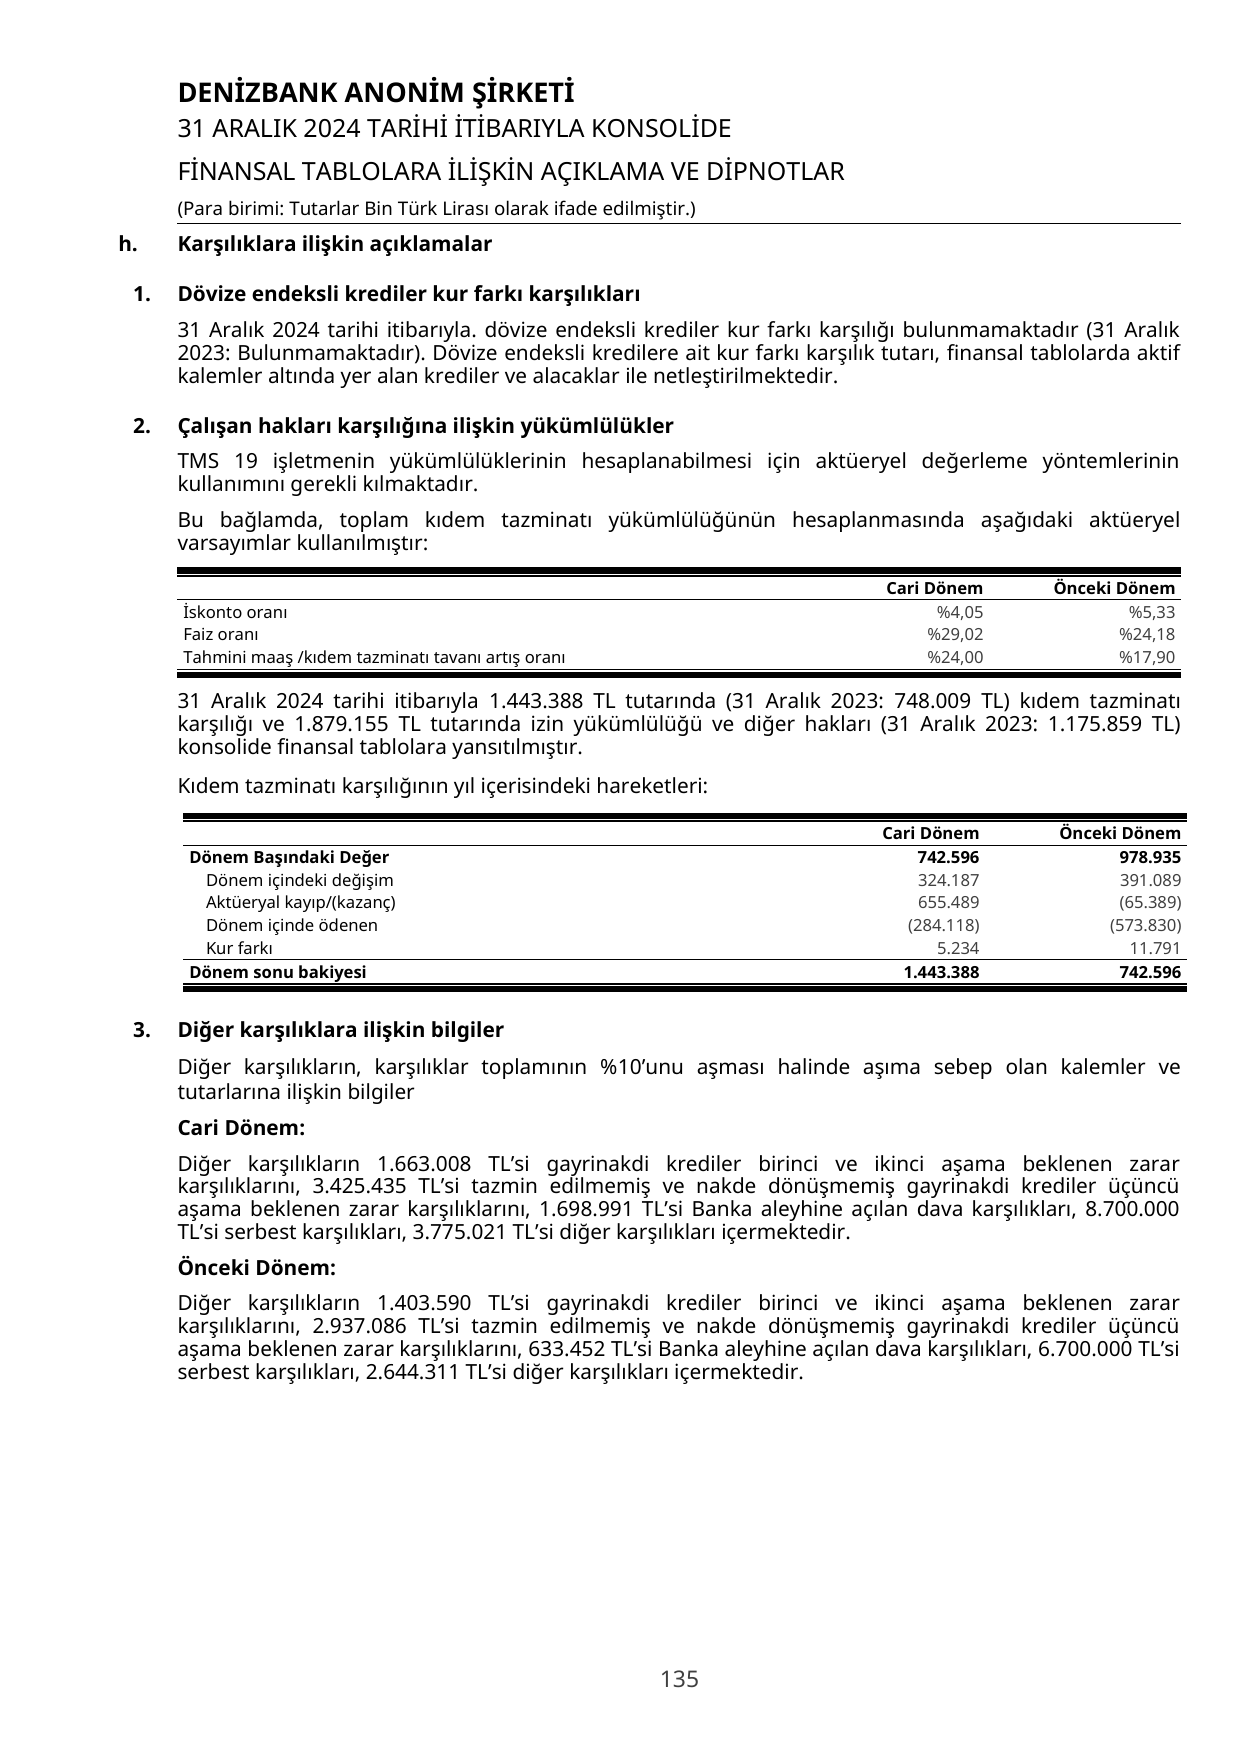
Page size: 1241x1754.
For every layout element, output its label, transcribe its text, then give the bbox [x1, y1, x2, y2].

text Bu bağlamda, toplam kıdem tazminatı yükümlülüğünün hesaplanmasında aşağıdaki aktüeryel varsayımlar kullanılmıştır: [177, 509, 1181, 555]
text Diğer karşılıkların, karşılıklar toplamının %10’unu aşması halinde aşıma sebep olan kalemler ve tutarlarına ilişkin bilgiler [177, 1055, 1181, 1105]
list Diğer karşılıklara ilişkin bilgiler [133, 1017, 1181, 1042]
text Diğer karşılıkların 1.403.590 TL’si gayrinakdi krediler birinci ve ikinci aşama beklenen zarar karşılıklarını, 2.937.086 TL’si tazmin edilmemiş ve nakde dönüşmemiş gayrinakdi krediler üçüncü aşama beklenen zarar karşılıklarını, 633.452 TL’si Banka aleyhine açılan dava karşılıkları, 6.700.000 TL’si serbest karşılıkları, 2.644.311 TL’si diğer karşılıkları içermektedir. [177, 1292, 1181, 1384]
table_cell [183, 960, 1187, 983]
list Karşılıklara ilişkin açıklamalar [118, 232, 1181, 257]
text Önceki Dönem: [177, 1257, 1181, 1280]
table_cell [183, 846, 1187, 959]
text Cari Dönem: [177, 1117, 1181, 1140]
text 31 Aralık 2024 tarihi itibarıyla 1.443.388 TL tutarında (31 Aralık 2023: 748.009 TL) kıdem tazminatı karşılığı ve 1.879.155 TL tutarında izin yükümlülüğü ve diğer hakları (31 Aralık 2023: 1.175.859 TL) konsolide finansal tablolara yansıtılmıştır. [177, 690, 1181, 759]
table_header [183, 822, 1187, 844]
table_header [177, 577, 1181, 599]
text 31 Aralık 2024 tarihi itibarıyla. dövize endeksli krediler kur farkı karşılığı bulunmamaktadır (31 Aralık 2023: Bulunmamaktadır). Dövize endeksli kredilere ait kur farkı karşılık tutarı, finansal tablolarda aktif kalemler altında yer alan krediler ve alacaklar ile netleştirilmektedir. [177, 319, 1181, 388]
text TMS 19 işletmenin yükümlülüklerinin hesaplanabilmesi için aktüeryel değerleme yöntemlerinin kullanımını gerekli kılmaktadır. [177, 451, 1181, 496]
text Kıdem tazminatı karşılığının yıl içerisindeki hareketleri: [177, 772, 1181, 800]
text Diğer karşılıkların 1.663.008 TL’si gayrinakdi krediler birinci ve ikinci aşama beklenen zarar karşılıklarını, 3.425.435 TL’si tazmin edilmemiş ve nakde dönüşmemiş gayrinakdi krediler üçüncü aşama beklenen zarar karşılıklarını, 1.698.991 TL’si Banka aleyhine açılan dava karşılıkları, 8.700.000 TL’si serbest karşılıkları, 3.775.021 TL’si diğer karşılıkları içermektedir. [177, 1153, 1181, 1244]
list Çalışan hakları karşılığına ilişkin yükümlülükler [133, 413, 1181, 438]
list Dövize endeksli krediler kur farkı karşılıkları [133, 282, 1181, 307]
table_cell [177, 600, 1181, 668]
